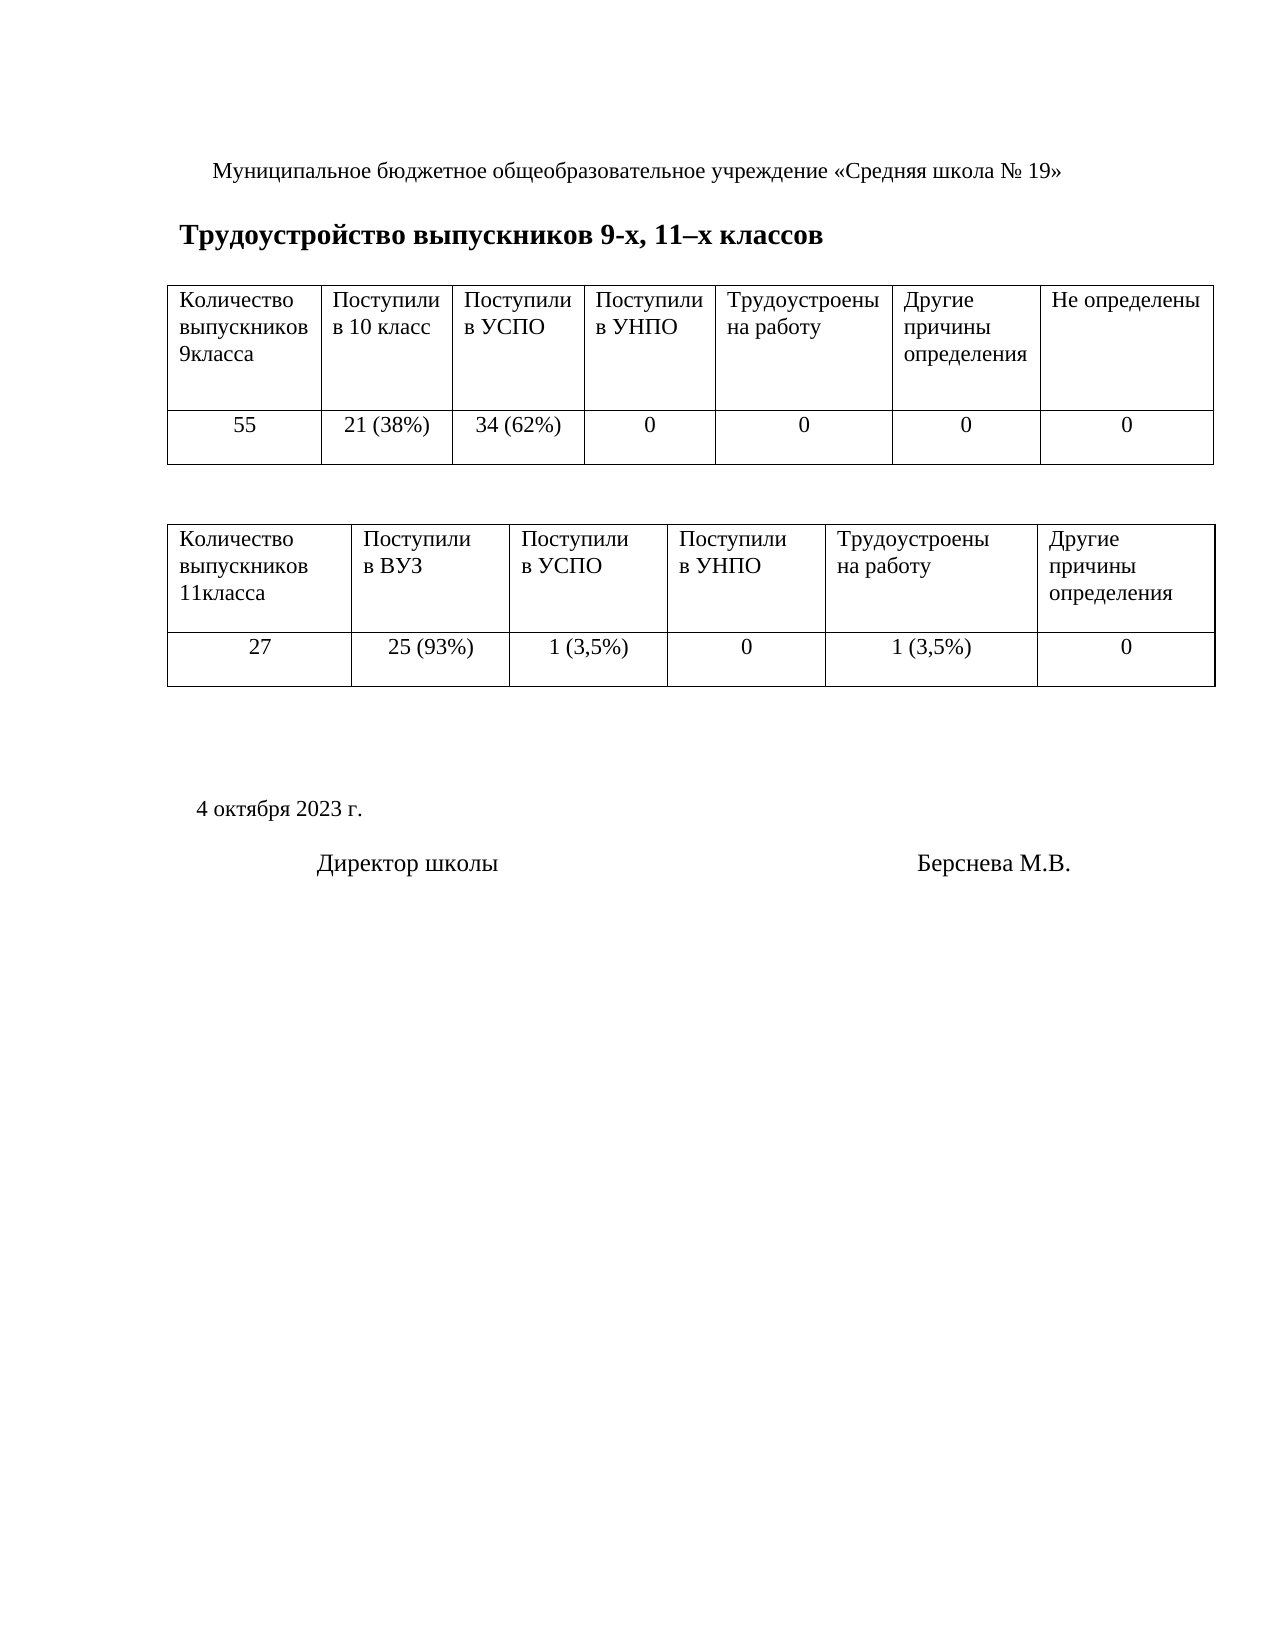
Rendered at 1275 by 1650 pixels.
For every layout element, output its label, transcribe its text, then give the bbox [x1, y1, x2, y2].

table_header Количество выпускников 9класса [168, 286, 321, 409]
table_header Поступили в УСПО [453, 286, 584, 409]
title Муниципальное бюджетное общеобразовательное учреждение «Средняя школа № 19» [179, 157, 1096, 183]
table_cell 21 (38%) [322, 411, 452, 464]
table_cell 1 (3,5%) [826, 633, 1037, 686]
title 4 октября 2023 г. [179, 795, 1096, 821]
table_header Другие причины определения [1038, 525, 1214, 632]
table_header Не определены [1041, 286, 1213, 409]
title Директор школы Берснева М.В. [179, 848, 1096, 877]
table_header Другие причины определения [893, 286, 1040, 409]
title Трудоустройство выпускников 9-х, 11–х классов [179, 217, 1096, 251]
table_header Поступили в 10 класс [322, 286, 452, 409]
table_header Количество выпускников 11класса [168, 525, 351, 632]
table_cell 0 [585, 411, 715, 464]
table_header Поступили в УСПО [510, 525, 667, 632]
table_header Трудоустроены на работу [826, 525, 1037, 632]
table_header Трудоустроены на работу [716, 286, 892, 409]
table_cell 1 (3,5%) [510, 633, 667, 686]
table_cell 0 [668, 633, 825, 686]
table_cell 0 [716, 411, 892, 464]
table_cell 27 [168, 633, 351, 686]
table_cell 34 (62%) [453, 411, 584, 464]
table_cell 0 [1038, 633, 1214, 686]
table_cell 25 (93%) [352, 633, 509, 686]
table_header Поступили в УНПО [668, 525, 825, 632]
table_header Поступили в ВУЗ [352, 525, 509, 632]
table_header Поступили в УНПО [585, 286, 715, 409]
table_cell 0 [893, 411, 1040, 464]
table_cell 55 [168, 411, 321, 464]
table_cell 0 [1041, 411, 1213, 464]
